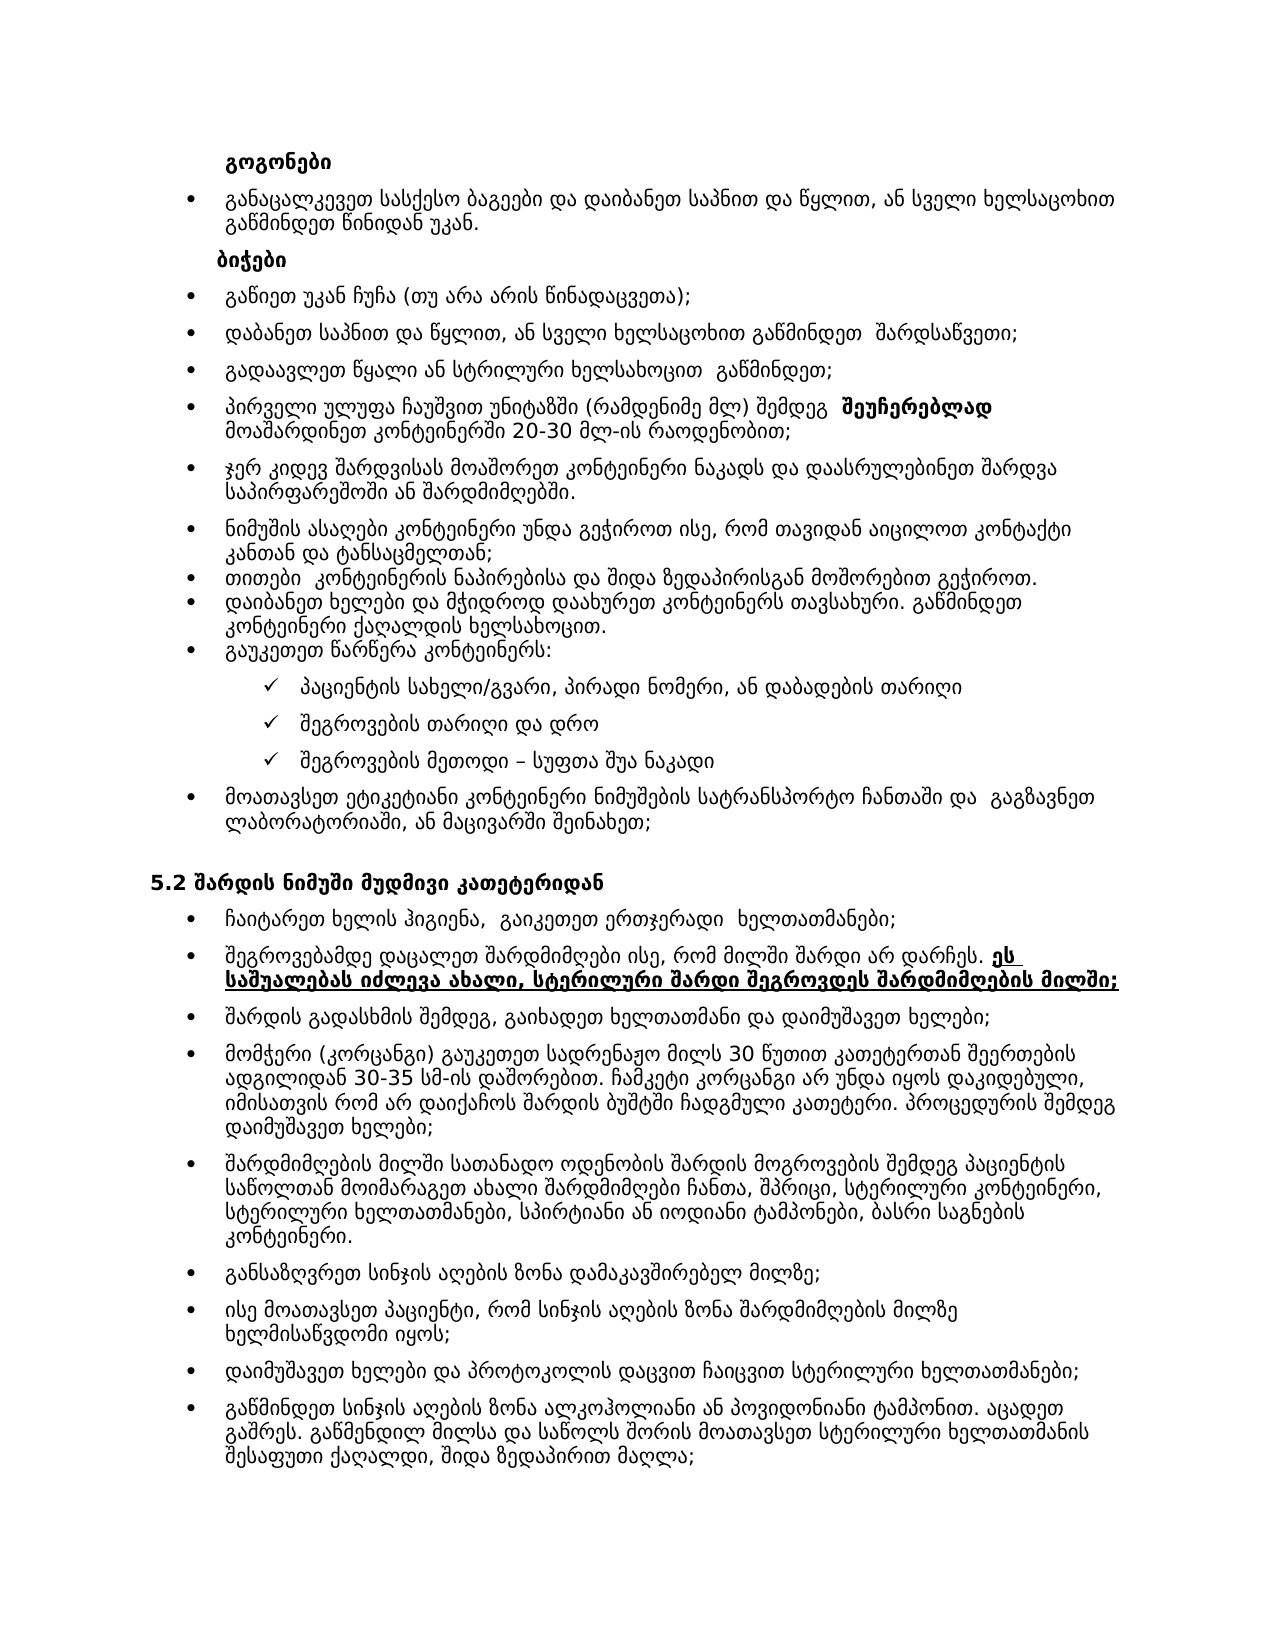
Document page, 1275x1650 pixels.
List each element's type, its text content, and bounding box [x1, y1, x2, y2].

list თითები კონტეინერის ნაპირებისა და შიდა ზედაპირისგან მოშორებით გეჭიროთ. [187, 566, 1125, 590]
list შეგროვებამდე დაცალეთ შარდმიმღები ისე, რომ მილში შარდი არ დარჩეს. ეს საშუალებას იძლევა ახალი, სტერილური შარდი შეგროვდეს შარდმიმღების მილში; [187, 944, 1125, 993]
list გოგონები [225, 150, 1125, 174]
list ისე მოათავსეთ პაციენტი, რომ სინჯის აღების ზონა შარდმიმღების მილზე ხელმისაწვდომი იყოს; [187, 1298, 1125, 1347]
list დაიბანეთ ხელები და მჭიდროდ დაახურეთ კონტეინერს თავსახური. გაწმინდეთ კონტეინერი ქაღალდის ხელსახოცით. [187, 590, 1125, 638]
list გაწმინდეთ სინჯის აღების ზონა ალკოჰოლიანი ან პოვიდონიანი ტამპონით. აცადეთ გაშრეს. გაწმენდილ მილსა და საწოლს შორის მოათავსეთ სტერილური ხელთათმანის შესაფუთი ქაღალდი, შიდა ზედაპირით მაღლა; [187, 1396, 1125, 1469]
list 5.2 შარდის ნიმუში მუდმივი კათეტერიდან [150, 871, 1125, 895]
list დაიმუშავეთ ხელები და პროტოკოლის დაცვით ჩაიცვით სტერილური ხელთათმანები; [187, 1359, 1125, 1383]
list მომჭერი (კორცანგი) გაუკეთეთ სადრენაჟო მილს 30 წუთით კათეტერთან შეერთების ადგილიდან 30-35 სმ-ის დაშორებით. ჩამკეტი კორცანგი არ უნდა იყოს დაკიდებული, იმისათვის რომ არ დაიქაჩოს შარდის ბუშტში ჩადგმული კათეტერი. პროცედურის შემდეგ დაიმუშავეთ ხელები; [187, 1042, 1125, 1139]
list გაუკეთეთ წარწერა კონტეინერს: [187, 638, 1125, 663]
list შარდმიმღების მილში სათანადო ოდენობის შარდის მოგროვების შემდეგ პაციენტის საწოლთან მოიმარაგეთ ახალი შარდმიმღები ჩანთა, შპრიცი, სტერილური კონტეინერი, სტერილური ხელთათმანები, სპირტიანი ან იოდიანი ტამპონები, ბასრი საგნების კონტეინერი. [187, 1152, 1125, 1249]
list ბიჭები [187, 248, 1125, 272]
list მოათავსეთ ეტიკეტიანი კონტეინერი ნიმუშების სატრანსპორტო ჩანთაში და გაგზავნეთ ლაბორატორიაში, ან მაცივარში შეინახეთ; [187, 785, 1125, 834]
list დაბანეთ საპნით და წყლით, ან სველი ხელსაცოხით გაწმინდეთ შარდსაწვეთი; [187, 321, 1125, 346]
list შეგროვების თარიღი და დრო [262, 712, 1125, 736]
list ჯერ კიდევ შარდვისას მოაშორეთ კონტეინერი ნაკადს და დაასრულებინეთ შარდვა საპირფარეშოში ან შარდმიმღებში. [187, 456, 1125, 504]
list შეგროვების მეთოდი – სუფთა შუა ნაკადი [262, 749, 1125, 773]
list განსაზღვრეთ სინჯის აღების ზონა დამაკავშირებელ მილზე; [187, 1261, 1125, 1286]
list გადაავლეთ წყალი ან სტრილური ხელსახოცით გაწმინდეთ; [187, 358, 1125, 382]
list პირველი ულუფა ჩაუშვით უნიტაზში (რამდენიმე მლ) შემდეგ შეუჩერებლად მოაშარდინეთ კონტეინერში 20-30 მლ-ის რაოდენობით; [187, 395, 1125, 443]
list განაცალკევეთ სასქესო ბაგეები და დაიბანეთ საპნით და წყლით, ან სველი ხელსაცოხით გაწმინდეთ წინიდან უკან. [187, 187, 1125, 235]
list ჩაიტარეთ ხელის ჰიგიენა, გაიკეთეთ ერთჯერადი ხელთათმანები; [187, 907, 1125, 932]
list შარდის გადასხმის შემდეგ, გაიხადეთ ხელთათმანი და დაიმუშავეთ ხელები; [187, 1005, 1125, 1029]
list გაწიეთ უკან ჩუჩა (თუ არა არის წინადაცვეთა); [187, 284, 1125, 309]
list პაციენტის სახელი/გვარი, პირადი ნომერი, ან დაბადების თარიღი [262, 675, 1125, 699]
list ნიმუშის ასაღები კონტეინერი უნდა გეჭიროთ ისე, რომ თავიდან აიცილოთ კონტაქტი კანთან და ტანსაცმელთან; [187, 517, 1125, 566]
